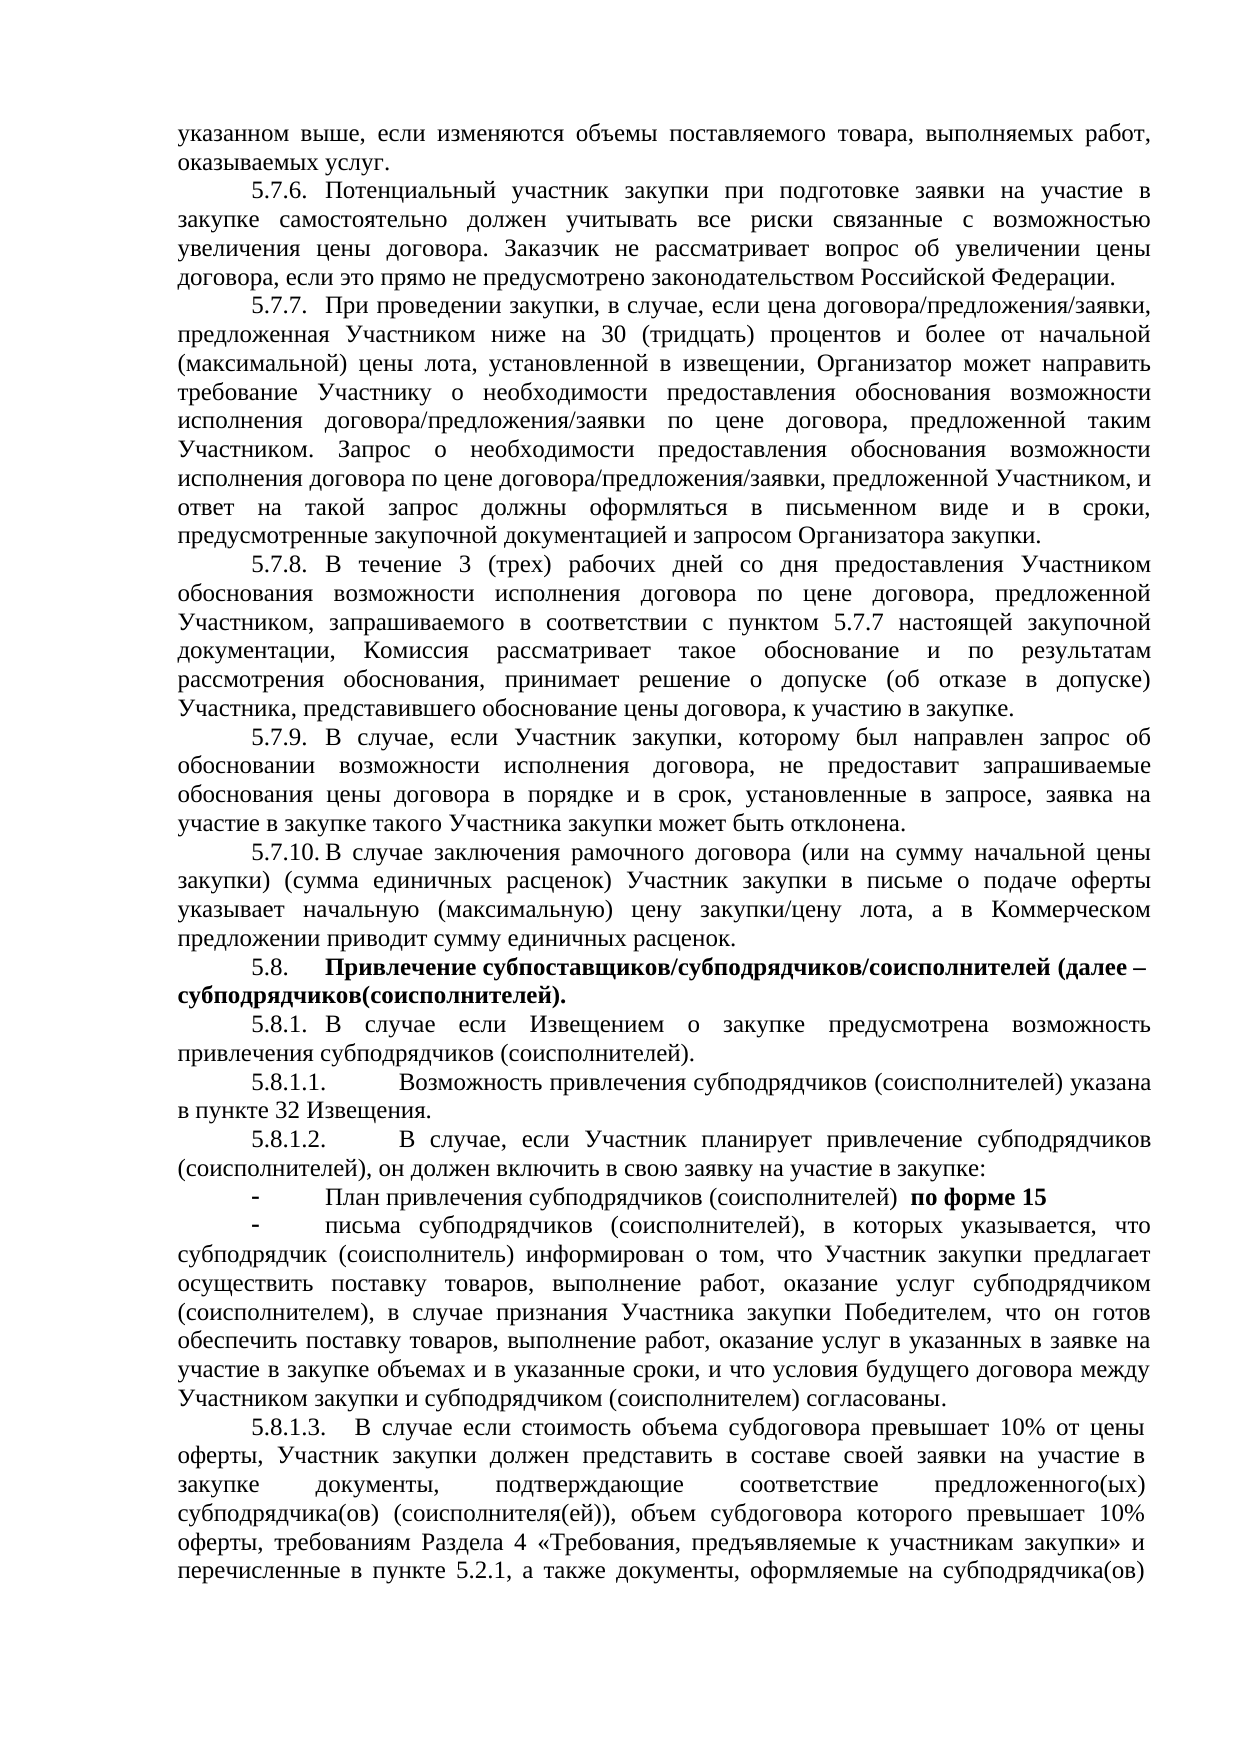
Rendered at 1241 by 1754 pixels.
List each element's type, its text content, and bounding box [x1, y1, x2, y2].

list Возможность привлечения субподрядчиков (соисполнителей) указана в пункте 32 Извещения. [177, 1067, 1152, 1124]
list В случае, если Участник планирует привлечение субподрядчиков (соисполнителей), он должен включить в свою заявку на участие в закупке: [177, 1124, 1152, 1182]
list письма субподрядчиков (соисполнителей), в которых указывается, что субподрядчик (соисполнитель) информирован о том, что Участник закупки предлагает осуществить поставку товаров, выполнение работ, оказание услуг субподрядчиком (соисполнителем), в случае признания Участника закупки Победителем, что он готов обеспечить поставку товаров, выполнение работ, оказание услуг в указанных в заявке на участие в закупке объемах и в указанные сроки, и что условия будущего договора между Участником закупки и субподрядчиком (соисполнителем) согласованы. [177, 1211, 1152, 1412]
list При проведении закупки, в случае, если цена договора/предложения/заявки, предложенная Участником ниже на 30 (тридцать) процентов и более от начальной (максимальной) цены лота, установленной в извещении, Организатор может направить требование Участнику о необходимости предоставления обоснования возможности исполнения договора/предложения/заявки по цене договора, предложенной таким Участником. Запрос о необходимости предоставления обоснования возможности исполнения договора по цене договора/предложения/заявки, предложенной Участником, и ответ на такой запрос должны оформляться в письменном виде и в сроки, предусмотренные закупочной документацией и запросом Организатора закупки. [177, 291, 1152, 549]
list В случае если Извещением о закупке предусмотрена возможность привлечения субподрядчиков (соисполнителей). [177, 1009, 1152, 1067]
list Привлечение субпоставщиков/субподрядчиков/соисполнителей (далее – субподрядчиков(соисполнителей). [177, 952, 1152, 1009]
list В случае заключения рамочного договора (или на сумму начальной цены закупки) (сумма единичных расценок) Участник закупки в письме о подаче оферты указывает начальную (максимальную) цену закупки/цену лота, а в Коммерческом предложении приводит сумму единичных расценок. [177, 837, 1152, 952]
list План привлечения субподрядчиков (соисполнителей) по форме 15 [177, 1182, 1152, 1211]
list Потенциальный участник закупки при подготовке заявки на участие в закупке самостоятельно должен учитывать все риски связанные с возможностью увеличения цены договора. Заказчик не рассматривает вопрос об увеличении цены договора, если это прямо не предусмотрено законодательством Российской Федерации. [177, 176, 1152, 291]
list В течение 3 (трех) рабочих дней со дня предоставления Участником обоснования возможности исполнения договора по цене договора, предложенной Участником, запрашиваемого в соответствии с пунктом 5.7.7 настоящей закупочной документации, Комиссия рассматривает такое обоснование и по результатам рассмотрения обоснования, принимает решение о допуске (об отказе в допуске) Участника, представившего обоснование цены договора, к участию в закупке. [177, 549, 1152, 722]
list В случае, если Участник закупки, которому был направлен запрос об обосновании возможности исполнения договора, не предоставит запрашиваемые обоснования цены договора в порядке и в срок, установленные в запросе, заявка на участие в закупке такого Участника закупки может быть отклонена. [177, 722, 1152, 837]
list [177, 1412, 1146, 1584]
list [177, 118, 1152, 176]
